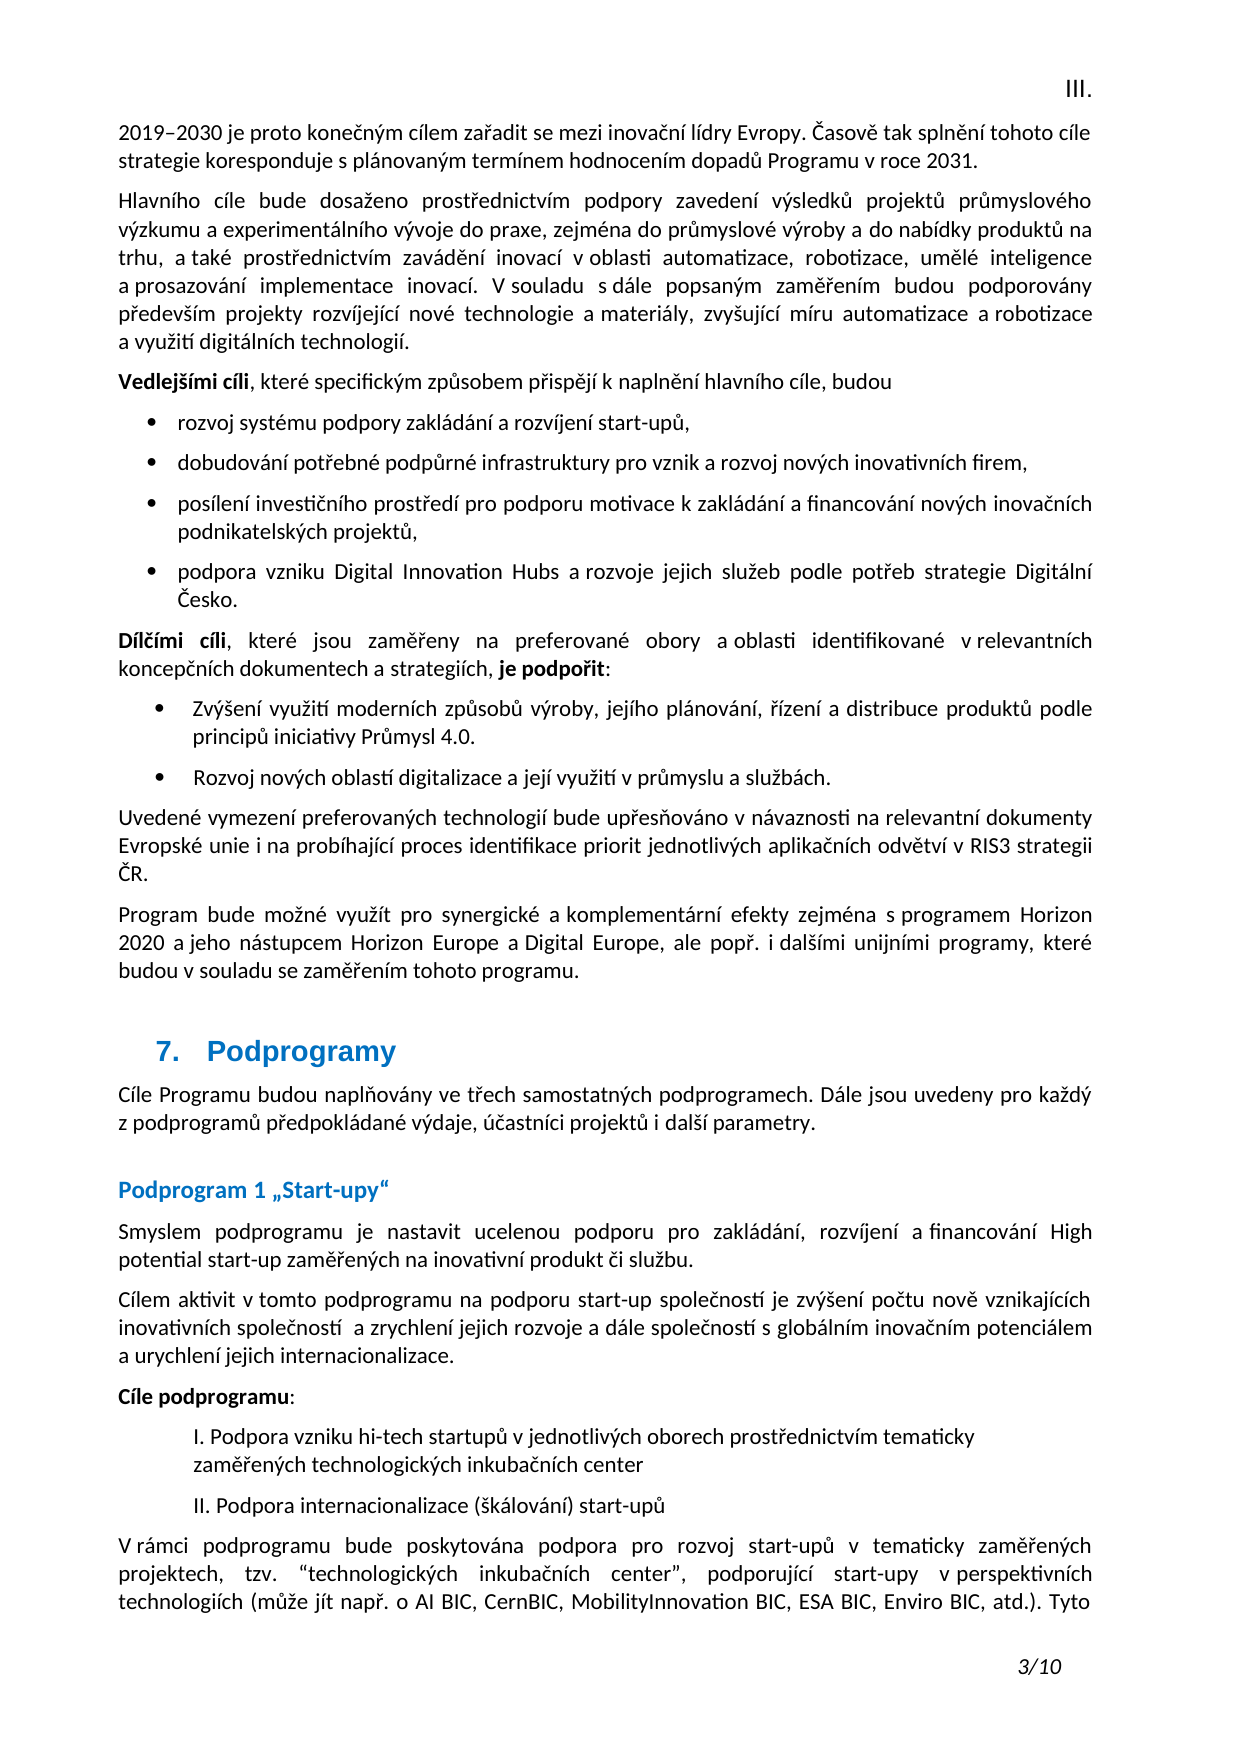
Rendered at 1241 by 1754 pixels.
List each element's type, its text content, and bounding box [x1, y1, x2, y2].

text Cíle podprogramu: [118, 1382, 1093, 1410]
list rozvoj systému podpory zakládání a rozvíjení start-upů, [148, 408, 1093, 436]
list Vedlejšími cíli, které specifickým způsobem přispějí k naplnění hlavního cíle, budou [118, 367, 1093, 395]
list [118, 118, 1093, 174]
text Podprogram 1 „Start-upy“ [118, 1174, 1093, 1204]
text II. Podpora internacionalizace (škálování) start-upů [193, 1491, 1093, 1519]
list dobudování potřebné podpůrné infrastruktury pro vznik a rozvoj nových inovativních firem, [148, 448, 1093, 476]
list Rozvoj nových oblastí digitalizace a její využití v průmyslu a službách. [156, 763, 1093, 791]
list Zvýšení využití moderních způsobů výroby, jejího plánování, řízení a distribuce produktů podle principů iniciativy Průmysl 4.0. [155, 694, 1093, 751]
text Uvedené vymezení preferovaných technologií bude upřesňováno v návaznosti na relevantní dokumenty Evropské unie i na probíhající proces identifikace priorit jednotlivých aplikačních odvětví v RIS3 strategii ČR. [118, 803, 1093, 888]
text Cílem aktivit v tomto podprogramu na podporu start-up společností je zvýšení počtu nově vznikajících inovativních společností a zrychlení jejich rozvoje a dále společností s globálním inovačním potenciálem a urychlení jejich internacionalizace. [118, 1285, 1093, 1369]
text Program bude možné využít pro synergické a komplementární efekty zejména s programem Horizon 2020 a jeho nástupcem Horizon Europe a Digital Europe, ale popř. i dalšími unijními programy, které budou v souladu se zaměřením tohoto programu. [118, 900, 1093, 984]
list posílení investičního prostředí pro podporu motivace k zakládání a financování nových inovačních podnikatelských projektů, [148, 489, 1093, 545]
subtitle Podprogramy [155, 1034, 1093, 1068]
text I. Podpora vzniku hi-tech startupů v jednotlivých oborech prostřednictvím tematicky zaměřených technologických inkubačních center [193, 1422, 1093, 1478]
text Cíle Programu budou naplňovány ve třech samostatných podprogramech. Dále jsou uvedeny pro každý z podprogramů předpokládané výdaje, účastníci projektů i další parametry. [118, 1080, 1093, 1136]
list Hlavního cíle bude dosaženo prostřednictvím podpory zavedení výsledků projektů průmyslového výzkumu a experimentálního vývoje do praxe, zejména do průmyslové výroby a do nabídky produktů na trhu, a také prostřednictvím zavádění inovací v oblasti automatizace, robotizace, umělé inteligence a prosazování implementace inovací. V souladu s dále popsaným zaměřením budou podporovány především projekty rozvíjející nové technologie a materiály, zvyšující míru automatizace a robotizace a využití digitálních technologií. [118, 187, 1093, 355]
list podpora vzniku Digital Innovation Hubs a rozvoje jejich služeb podle potřeb strategie Digitální Česko. [148, 557, 1093, 613]
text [118, 1531, 1093, 1616]
text Smyslem podprogramu je nastavit ucelenou podporu pro zakládání, rozvíjení a financování High potential start-up zaměřených na inovativní produkt či službu. [118, 1217, 1093, 1273]
list Dílčími cíli, které jsou zaměřeny na preferované obory a oblasti identifikované v relevantních koncepčních dokumentech a strategiích, je podpořit: [118, 626, 1093, 682]
